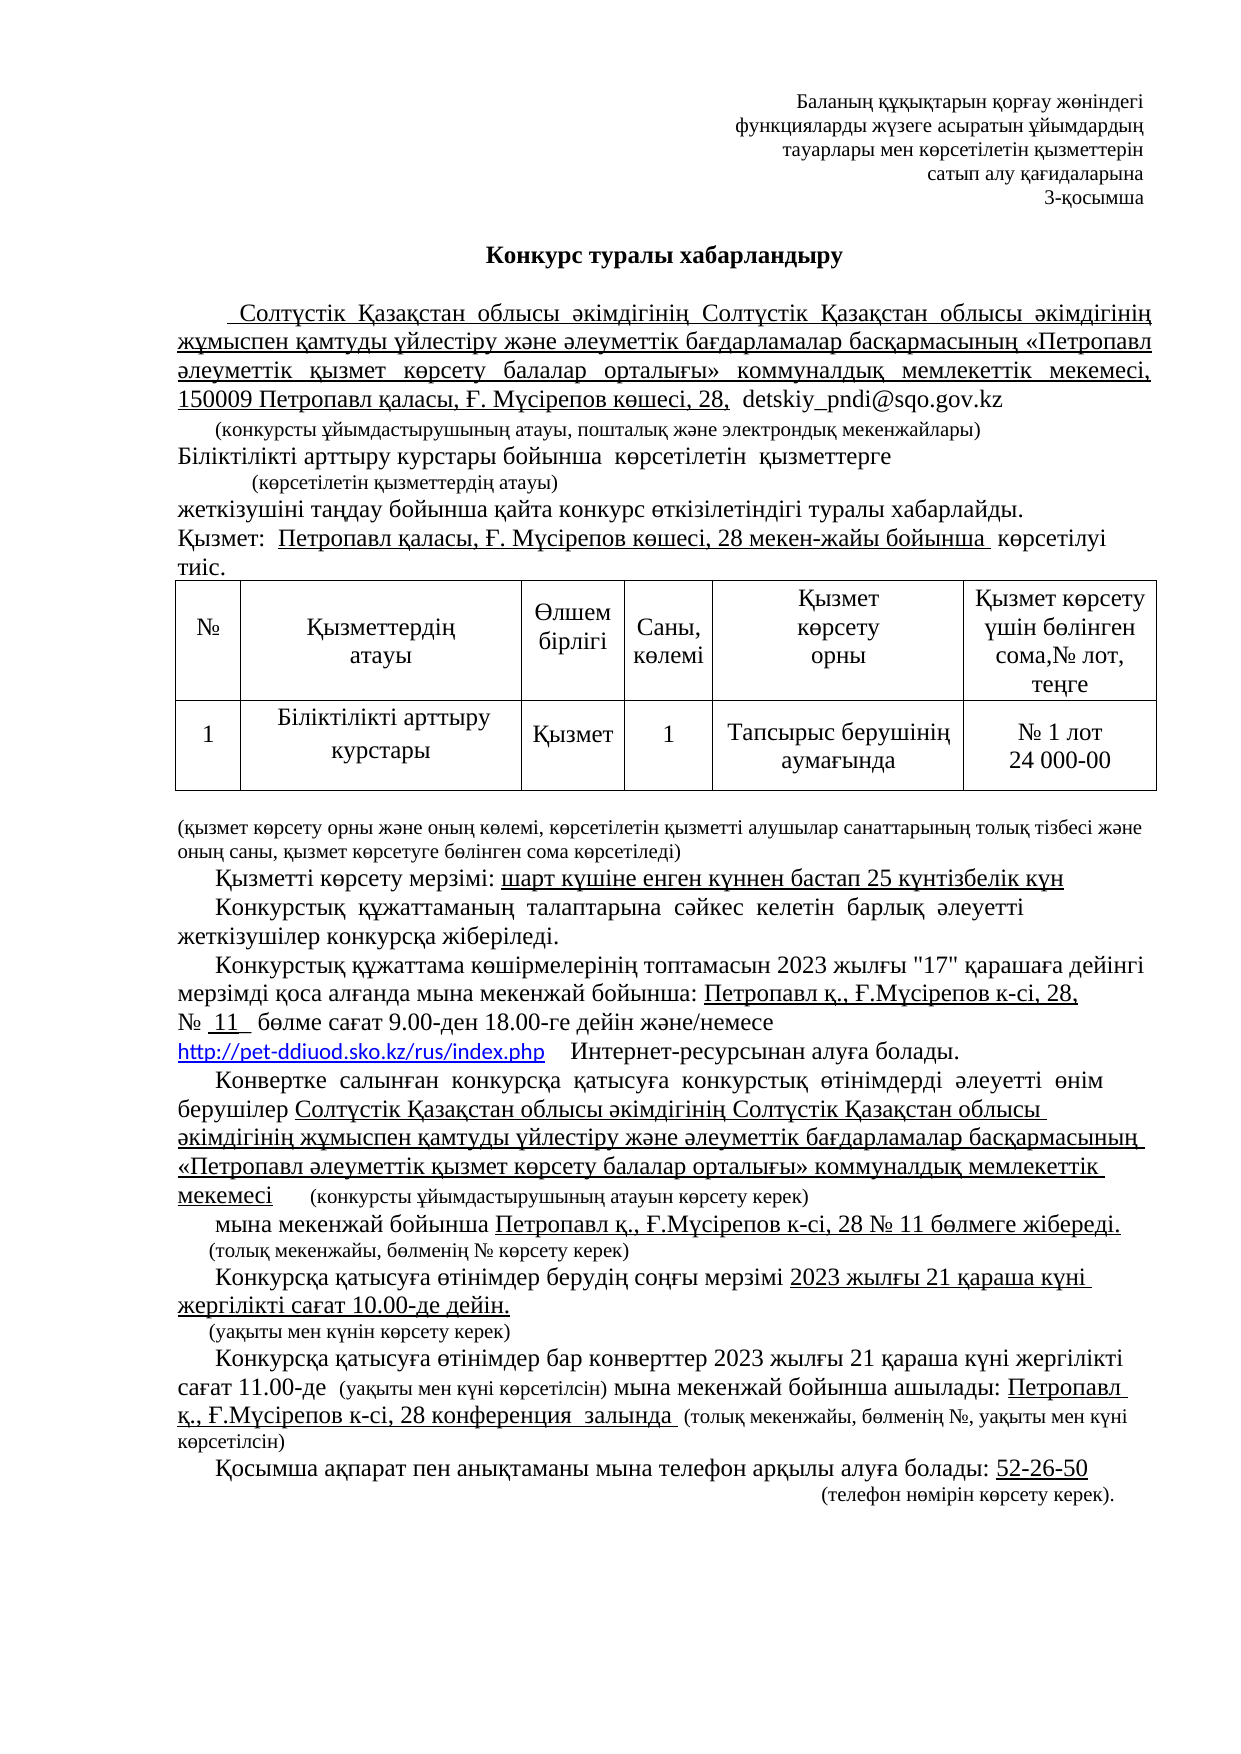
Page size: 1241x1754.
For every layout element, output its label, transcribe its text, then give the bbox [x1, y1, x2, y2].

text Солтүстік Қазақстан облысы әкімдігінің Солтүстік Қазақстан облысы әкімдігінің жұмыспен қамтуды үйлестіру және әлеуметтік бағдарламалар басқармасының «Петропавл әлеуметтік қызмет көрсету балалар орталығы» коммуналдық мемлекеттік мекемесі, 150009 Петропавл қаласы, Ғ. Мүсірепов көшесі, 28, detskiy_pndi@sqo.gov.kz [177, 298, 1152, 351]
table_header Қызмет көрсету үшін бөлінген сома,№ лот, теңге [964, 581, 1156, 699]
text Конкурс туралы хабарландыру [177, 240, 1152, 268]
table_cell 1 [625, 701, 712, 790]
text (қызмет көрсету орны және оның көлемі, көрсетілетін қызметті алушылар санаттарының толық тізбесі және оның саны, қызмет көрсетуге бөлінген сома көрсетіледі) [177, 815, 1152, 863]
text Қосымша ақпарат пен анықтаманы мына телефон арқылы алуға болады: 52-26-50 [177, 1453, 1152, 1482]
table_header Баланың құқықтарын қорғау жөніндегі функцияларды жүзеге асыратын ұйымдардың тауарлары мен көрсетілетін қызметтерін сатып алу қағидаларына 3-қосымша [166, 87, 1145, 211]
table_header Саны, көлемі [625, 581, 712, 699]
text (конкурсты ұйымдастырушының атауы, пошталық және электрондық мекенжайлары) [177, 413, 1152, 441]
table_header Қызметтердің атауы [241, 581, 521, 699]
text (уақыты мен күнін көрсету керек) Конкурсқа қатысуға өтінімдер бар конверттер 2023 жылғы 21 қараша күні жергілікті сағат 11.00-де (уақыты мен күні көрсетілсін) мына мекенжай бойынша ашылады: Петропавл қ., Ғ.Мүсірепов к-сі, 28 конференция залында (толық мекенжайы, бөлменің №, уақыты мен күні көрсетілсін) [177, 1319, 1152, 1453]
table_cell Біліктілікті арттыру курстары [241, 701, 521, 790]
text (көрсетілетін қызметтердің атауы) жеткізушіні таңдау бойынша қайта конкурс өткізілетіндігі туралы хабарлайды. [177, 470, 1152, 523]
text Қызметті көрсету мерзімі: шарт күшіне енген күннен бастап 25 күнтізбелік күн Конкурстық құжаттаманың талаптарына сәйкес келетін барлық әлеуетті жеткізушілер конкурсқа жіберіледі. Конкурстық құжаттама көшірмелерінің топтамасын 2023 жылғы "17" қарашаға дейінгі мерзімді қоса алғанда мына мекенжай бойынша: Петропавл қ., Ғ.Мүсірепов к-сі, 28, № 11_ бөлме сағат 9.00-ден 18.00-ге дейін және/немесе http://pet-ddiuod.sko.kz/rus/index.php Интернет-ресурсынан алуға болады. Конвертке салынған конкурсқа қатысуға конкурстық өтінімдерді әлеуетті өнім берушілер Солтүстік Қазақстан облысы әкімдігінің Солтүстік Қазақстан облысы әкімдігінің жұмыспен қамтуды үйлестіру және әлеуметтік бағдарламалар басқармасының «Петропавл әлеуметтік қызмет көрсету балалар орталығы» коммуналдық мемлекеттік мекемесі (конкурсты ұйымдастырушының атауын көрсету керек) [177, 863, 1152, 1209]
text Қызмет: Петропавл қаласы, Ғ. Мүсірепов көшесі, 28 мекен-жайы бойынша көрсетілуі тиіс. [177, 523, 1152, 580]
table_header Қызмет көрсету орны [713, 581, 963, 699]
text мына мекенжай бойынша Петропавл қ., Ғ.Мүсірепов к-сі, 28 № 11 бөлмеге жібереді. (толық мекенжайы, бөлменің № көрсету керек) Конкурсқа қатысуға өтінімдер берудің соңғы мерзімі 2023 жылғы 21 қараша күні жергілікті сағат 10.00-де дейін. [177, 1209, 1152, 1319]
text Біліктілікті арттыру курстары бойынша көрсетілетін қызметтерге [177, 441, 1152, 470]
table_cell Қызмет [522, 701, 624, 790]
text (телефон нөмірін көрсету керек). [177, 1482, 1152, 1530]
table_header № [176, 581, 240, 699]
table_header Өлшем бірлігі [522, 581, 624, 699]
text Солтүстік Қазақстан облысы әкімдігінің Солтүстік Қазақстан облысы әкімдігінің жұмыспен қамтуды үйлестіру және әлеуметтік бағдарламалар басқармасының «Петропавл әлеуметтік қызмет көрсету балалар орталығы» коммуналдық мемлекеттік мекемесі, 150009 Петропавл қаласы, Ғ. Мүсірепов көшесі, 28, detskiy_pndi@sqo.gov.kz [177, 353, 1152, 413]
table_cell Тапсырыс берушінің аумағында [713, 701, 963, 790]
table_cell 1 [176, 701, 240, 790]
table_cell № 1 лот 24 000-00 [964, 701, 1156, 790]
